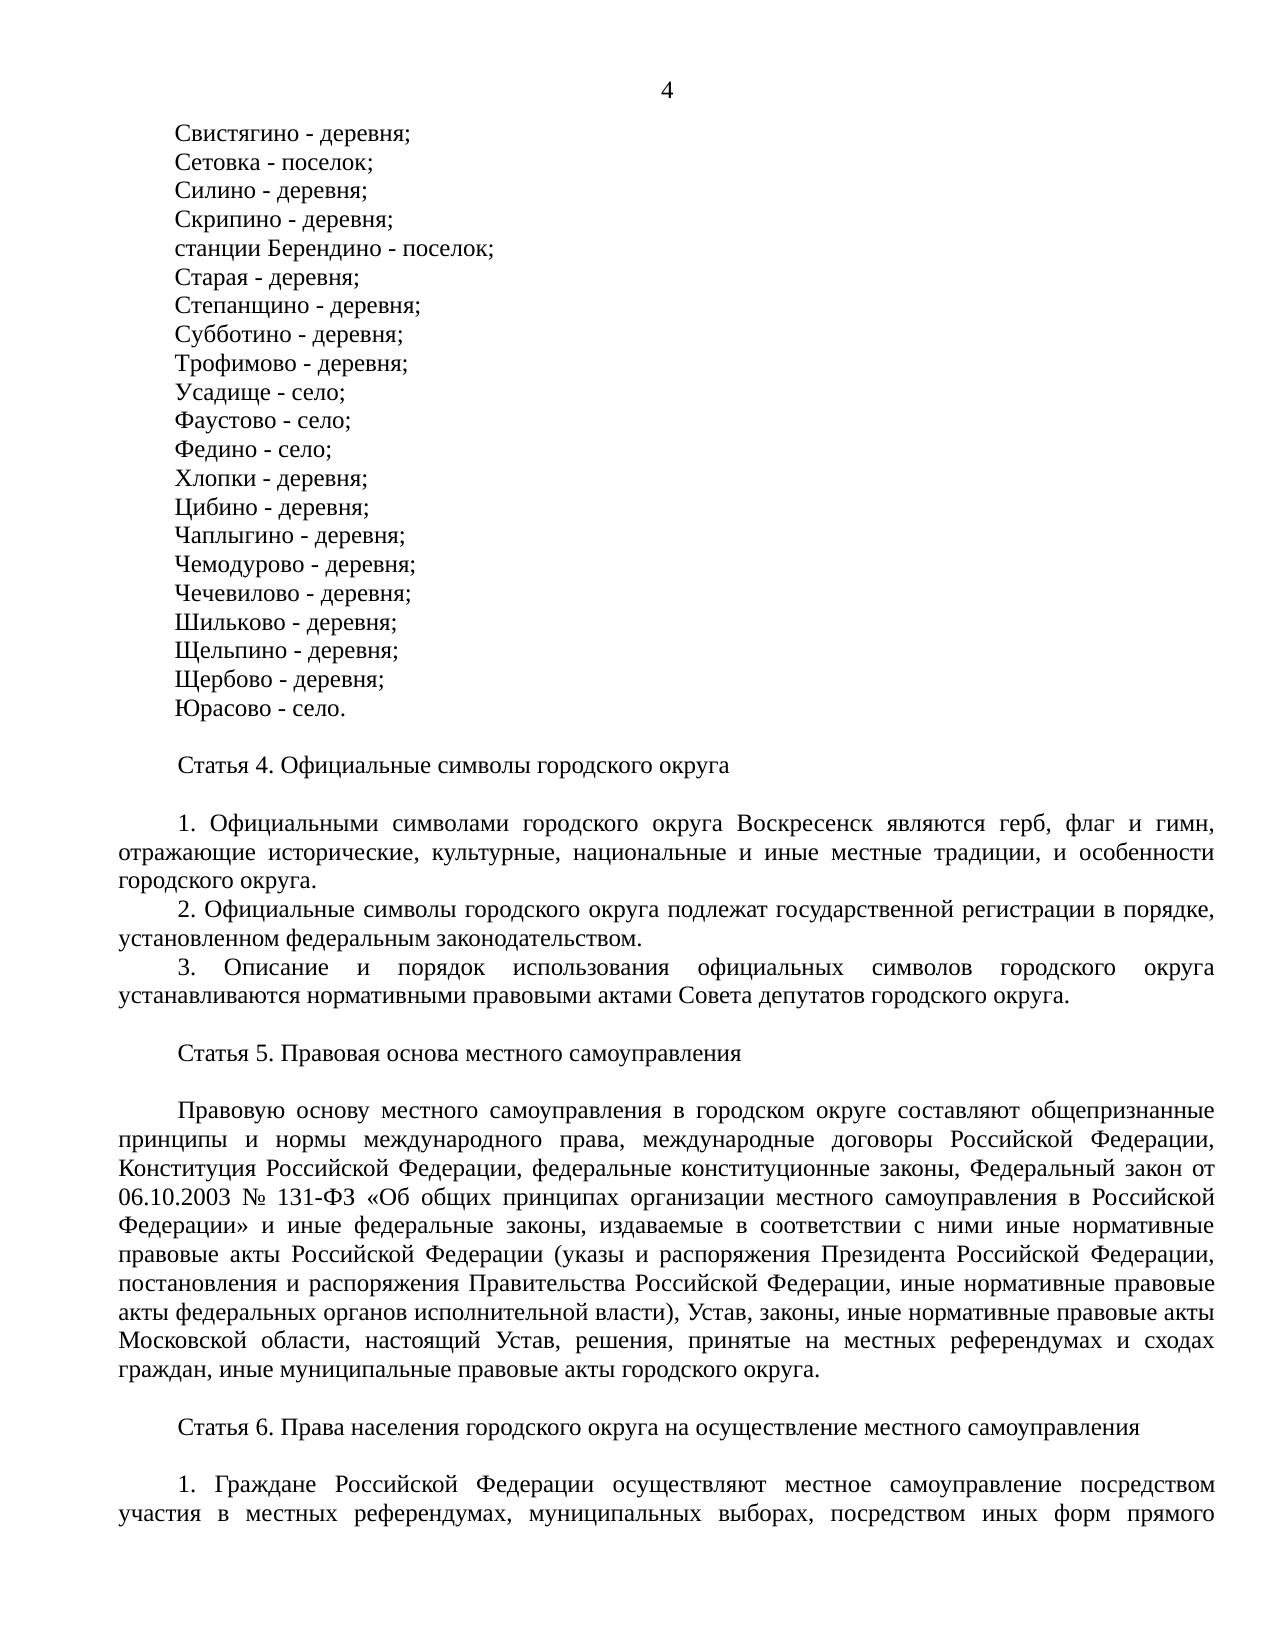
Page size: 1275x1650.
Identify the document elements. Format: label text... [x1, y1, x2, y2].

text Силино - деревня; [118, 176, 1216, 204]
text Цибино - деревня; [118, 492, 1216, 521]
text Трофимово - деревня; [118, 348, 1216, 377]
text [118, 1469, 1216, 1527]
text Хлопки - деревня; [118, 463, 1216, 492]
text Чаплыгино - деревня; [118, 521, 1216, 549]
text Свистягино - деревня; [118, 118, 1216, 147]
text Статья 5. Правовая основа местного самоуправления [118, 1038, 1216, 1067]
text Щельпино - деревня; [118, 636, 1216, 664]
text Степанщино - деревня; [118, 291, 1216, 319]
text Федино - село; [118, 434, 1216, 463]
text Фаустово - село; [118, 406, 1216, 434]
text 2. Официальные символы городского округа подлежат государственной регистрации в порядке, установленном федеральным законодательством. [118, 894, 1216, 952]
text Усадище - село; [118, 377, 1216, 406]
text Шильково - деревня; [118, 607, 1216, 636]
text 1. Официальными символами городского округа Воскресенск являются герб, флаг и гимн, отражающие исторические, культурные, национальные и иные местные традиции, и особенности городского округа. [118, 808, 1216, 894]
text Юрасово - село. [118, 693, 1216, 722]
text Щербово - деревня; [118, 664, 1216, 693]
text Правовую основу местного самоуправления в городском округе составляют общепризнанные принципы и нормы международного права, международные договоры Российской Федерации, Конституция Российской Федерации, федеральные конституционные законы, Федеральный закон от 06.10.2003 № 131-ФЗ «Об общих принципах организации местного самоуправления в Российской Федерации» и иные федеральные законы, издаваемые в соответствии с ними иные нормативные правовые акты Российской Федерации (указы и распоряжения Президента Российской Федерации, постановления и распоряжения Правительства Российской Федерации, иные нормативные правовые акты федеральных органов исполнительной власти), Устав, законы, иные нормативные правовые акты Московской области, настоящий Устав, решения, принятые на местных референдумах и сходах граждан, иные муниципальные правовые акты городского округа. [118, 1096, 1216, 1383]
text Субботино - деревня; [118, 319, 1216, 348]
text станции Берендино - поселок; [118, 233, 1216, 262]
text Старая - деревня; [118, 262, 1216, 291]
text Скрипино - деревня; [118, 204, 1216, 233]
text Статья 4. Официальные символы городского округа [118, 751, 1216, 779]
text Статья 6. Права населения городского округа на осуществление местного самоуправления [118, 1412, 1216, 1441]
text Чемодурово - деревня; [118, 549, 1216, 578]
text 3. Описание и порядок использования официальных символов городского округа устанавливаются нормативными правовыми актами Совета депутатов городского округа. [118, 952, 1216, 1009]
text Чечевилово - деревня; [118, 578, 1216, 607]
text Сетовка - поселок; [118, 147, 1216, 176]
